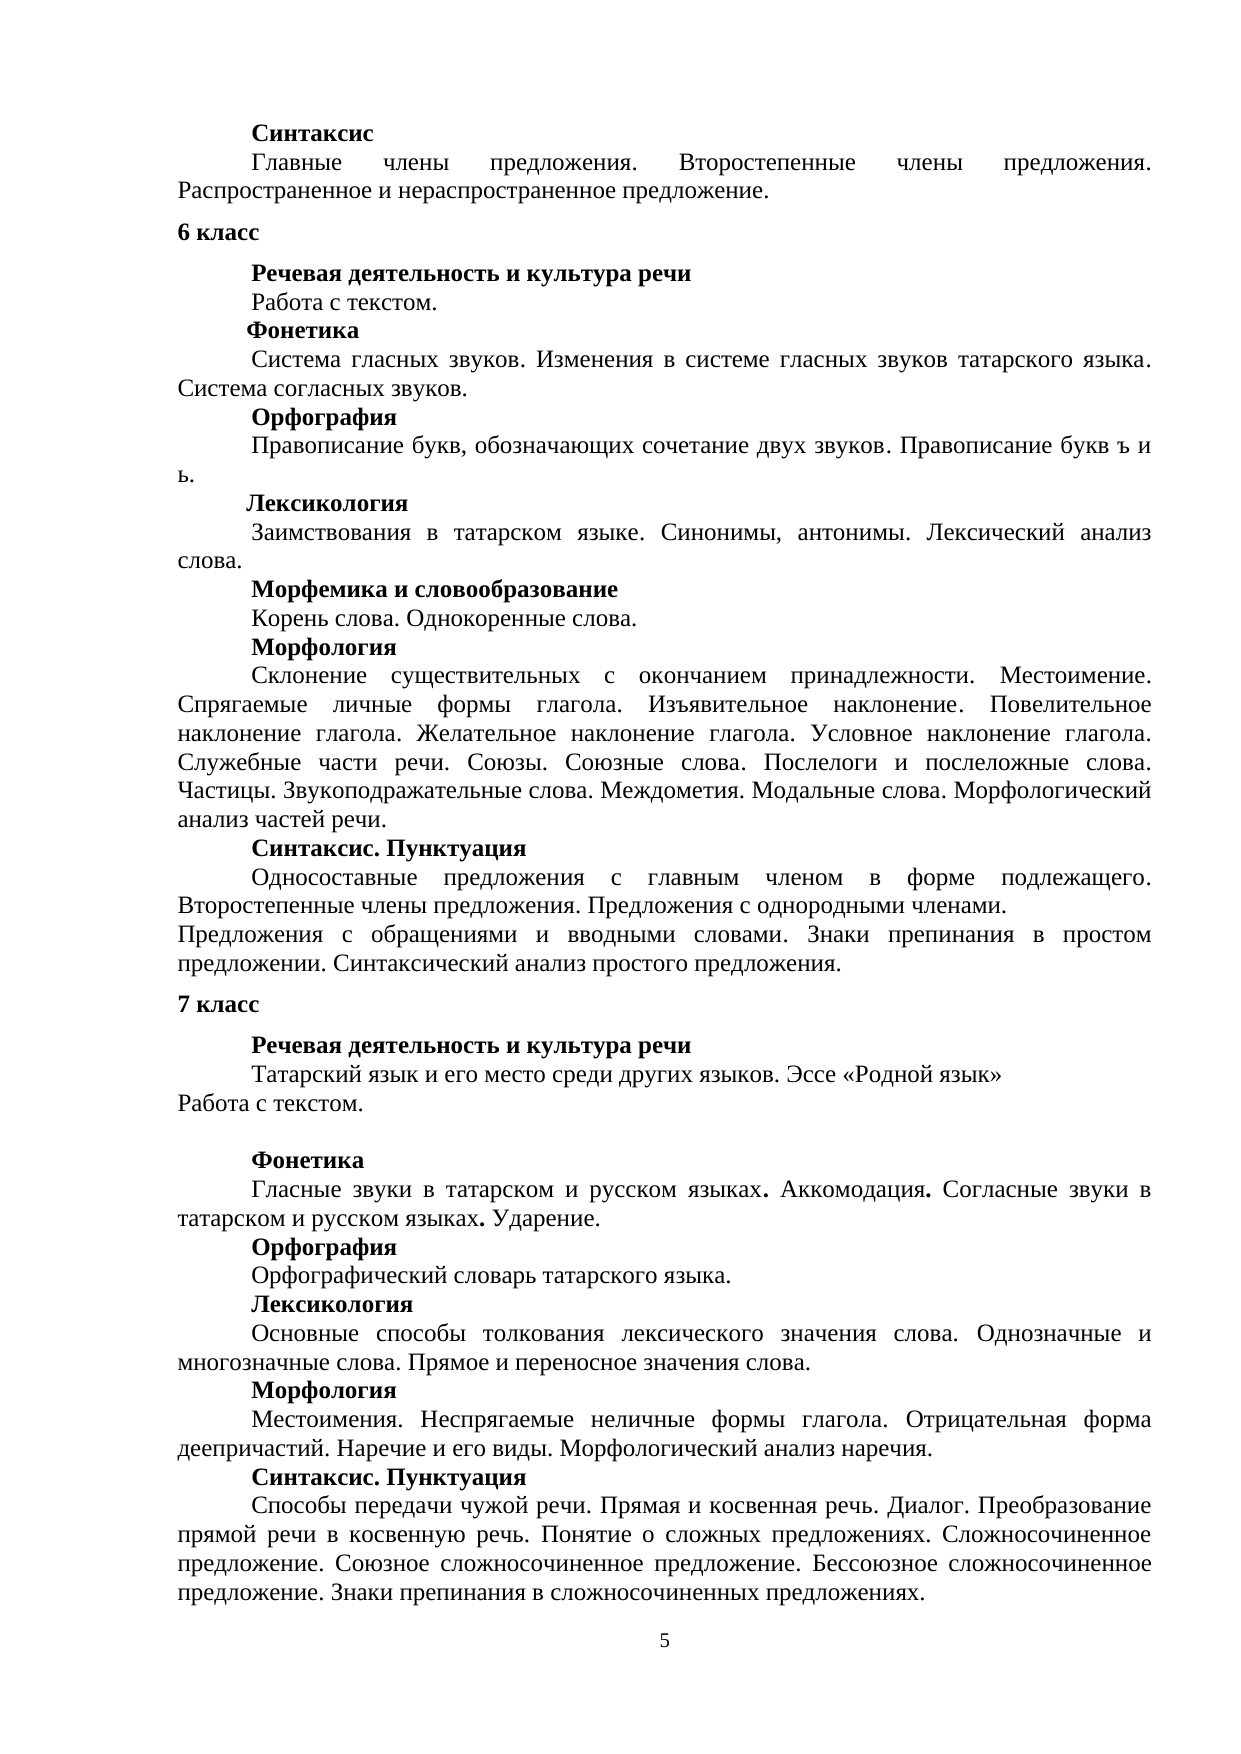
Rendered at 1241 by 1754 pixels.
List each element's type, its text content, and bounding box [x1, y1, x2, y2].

text Работа с текстом. [177, 287, 1152, 316]
text Синтаксис. Пунктуация [177, 833, 1152, 862]
text Морфология [177, 1376, 1152, 1404]
text Фонетика [177, 1146, 1152, 1174]
text Местоимения. Неспрягаемые неличные формы глагола. Отрицательная форма деепричастий. Наречие и его виды. Морфологический анализ наречия. [177, 1404, 1152, 1462]
text Гласные звуки в татарском и русском языках. Аккомодация. Согласные звуки в татарском и русском языках. Ударение. [177, 1174, 1152, 1232]
text Предложения с обращениями и вводными словами. Знаки препинания в простом предложении. Синтаксический анализ простого предложения. [177, 919, 1152, 977]
text Главные члены предложения. Второстепенные члены предложения. Распространенное и нераспространенное предложение. [177, 147, 1152, 204]
text Способы передачи чужой речи. Прямая и косвенная речь. Диалог. Преобразование прямой речи в косвенную речь. Понятие о сложных предложениях. Сложносочиненное предложение. Союзное сложносочиненное предложение. Бессоюзное сложносочиненное предложение. Знаки препинания в сложносочиненных предложениях. [177, 1491, 1152, 1606]
text Односоставные предложения с главным членом в форме подлежащего. Второстепенные члены предложения. Предложения с однородными членами. [177, 862, 1152, 919]
text Заимствования в татарском языке. Синонимы, антонимы. Лексический анализ слова. [177, 517, 1152, 574]
text Речевая деятельность и культура речи [177, 1031, 1152, 1059]
text Система гласных звуков. Изменения в системе гласных звуков татарского языка. Система согласных звуков. [177, 344, 1152, 402]
text Лексикология [177, 488, 1152, 517]
text Синтаксис [177, 118, 1152, 147]
text Орфографический словарь татарского языка. [177, 1261, 1152, 1289]
text Склонение существительных с окончанием принадлежности. Местоимение. Спрягаемые личные формы глагола. Изъявительное наклонение. Повелительное наклонение глагола. Желательное наклонение глагола. Условное наклонение глагола. Служебные части речи. Союзы. Союзные слова. Послелоги и послеложные слова. Частицы. Звукоподражательные слова. Междометия. Модальные слова. Морфологический анализ частей речи. [177, 661, 1152, 833]
text Морфология [177, 632, 1152, 661]
text Фонетика [177, 316, 1152, 344]
text Правописание букв, обозначающих сочетание двух звуков. Правописание букв ъ и ь. [177, 431, 1152, 488]
text Работа с текстом. [177, 1088, 1152, 1117]
text Основные способы толкования лексического значения слова. Однозначные и многозначные слова. Прямое и переносное значения слова. [177, 1318, 1152, 1376]
text Синтаксис. Пунктуация [177, 1462, 1152, 1491]
text 6 класс [177, 217, 1152, 246]
text Лексикология [177, 1289, 1152, 1318]
text Морфемика и словообразование [177, 574, 1152, 603]
text 7 класс [177, 989, 1152, 1018]
text Татарский язык и его место среди других языков. Эссе «Родной язык» [177, 1059, 1152, 1088]
text Орфография [177, 402, 1152, 431]
text Речевая деятельность и культура речи [177, 258, 1152, 287]
text Корень слова. Однокоренные слова. [177, 603, 1152, 632]
text Орфография [177, 1232, 1152, 1261]
